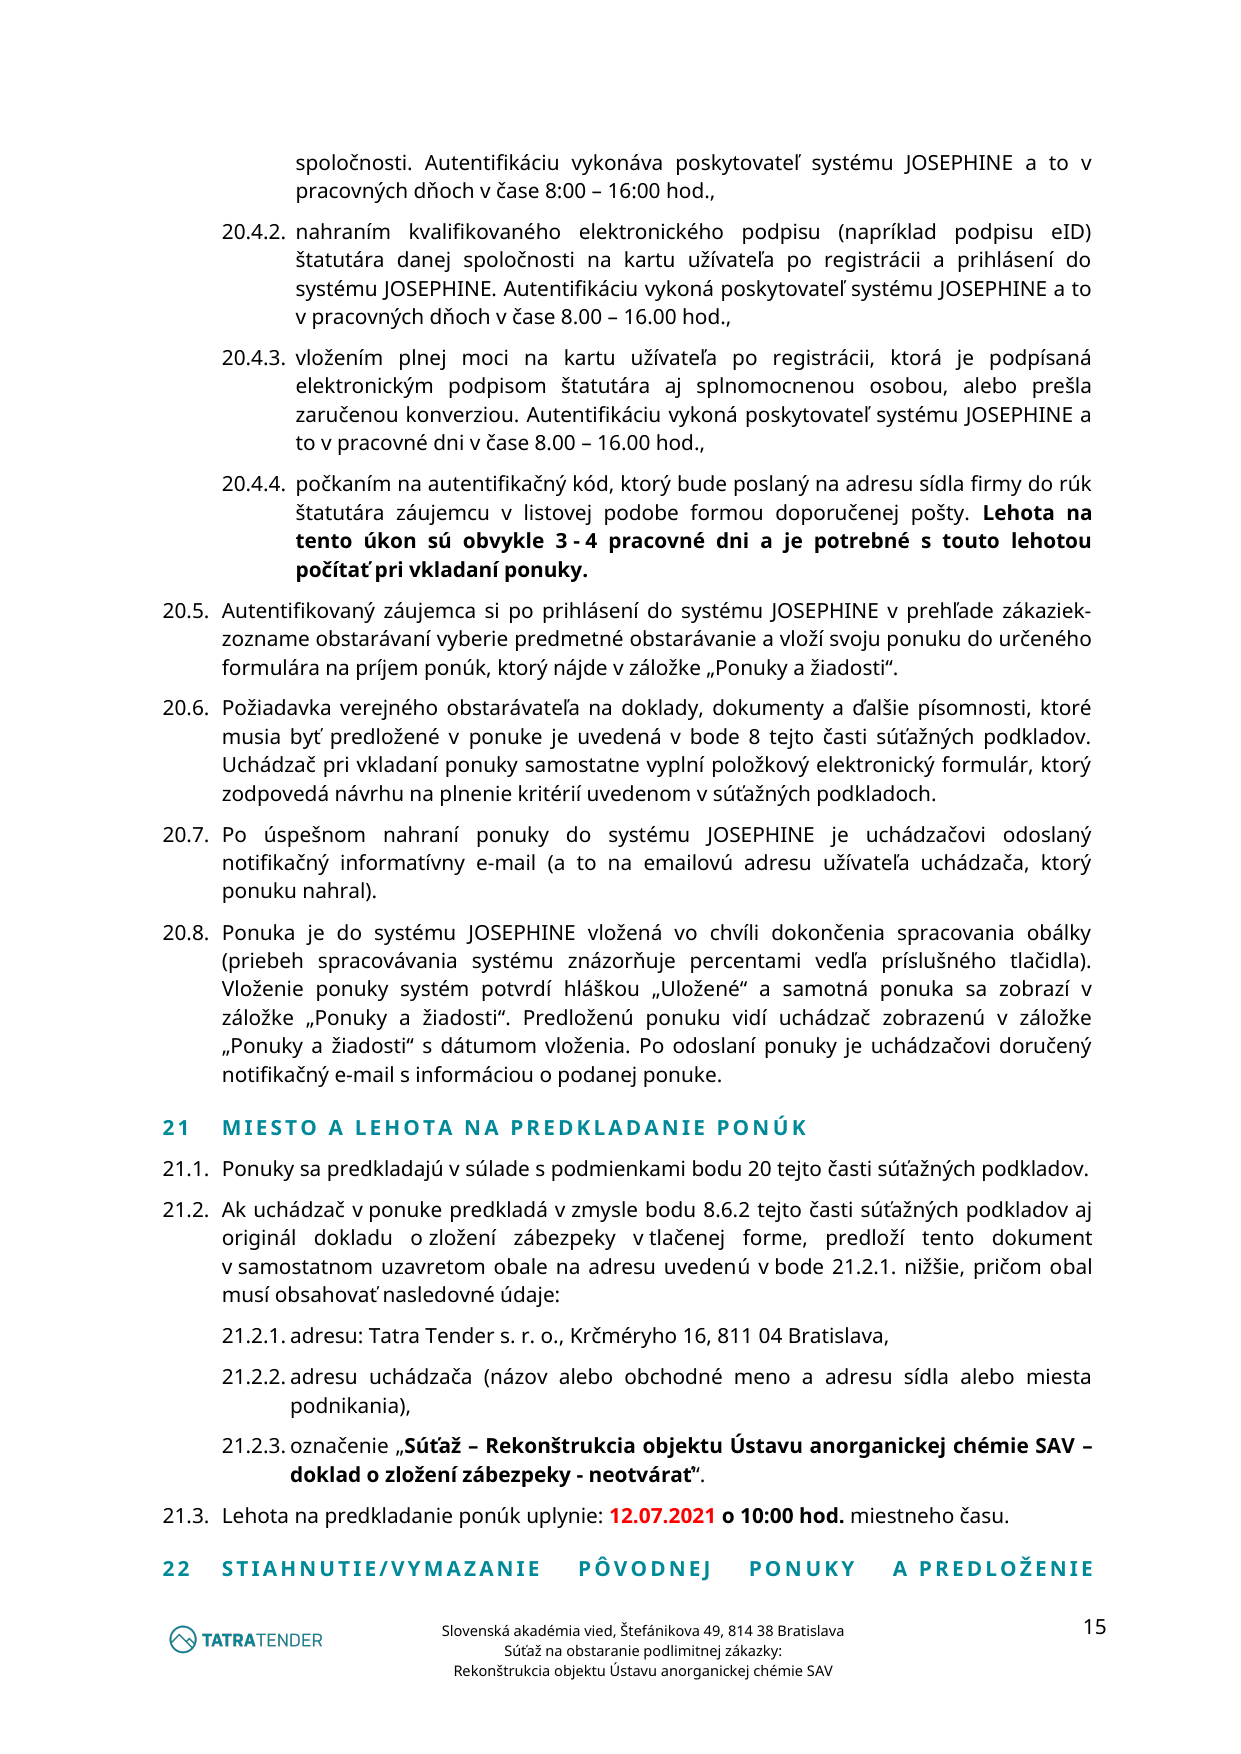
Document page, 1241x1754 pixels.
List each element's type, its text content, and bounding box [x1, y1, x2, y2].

subtitle označenie „Súťaž – Rekonštrukcia objektu Ústavu anorganickej chémie SAV – doklad o zložení zábezpeky - neotvárať“. [222, 1432, 1093, 1488]
subtitle adresu: Tatra Tender s. r. o., Krčméryho 16, 811 04 Bratislava, [222, 1321, 1093, 1350]
subtitle Požiadavka verejného obstarávateľa na doklady, dokumenty a ďalšie písomnosti, ktoré musia byť predložené v ponuke je uvedená v bode 8 tejto časti súťažných podkladov. Uchádzač pri vkladaní ponuky samostatne vyplní položkový elektronický formulár, ktorý zodpovedá návrhu na plnenie kritérií uvedenom v súťažných podkladoch. [162, 693, 1093, 807]
subtitle Po úspešnom nahraní ponuky do systému JOSEPHINE je uchádzačovi odoslaný notifikačný informatívny e-mail (a to na emailovú adresu užívateľa uchádzača, ktorý ponuku nahral). [162, 820, 1093, 905]
subtitle vložením plnej moci na kartu užívateľa po registrácii, ktorá je podpísaná elektronickým podpisom štatutára aj splnomocnenou osobou, alebo prešla zaručenou konverziou. Autentifikáciu vykoná poskytovateľ systému JOSEPHINE a to v pracovné dni v čase 8.00 – 16.00 hod., [222, 343, 1093, 457]
picture [162, 1612, 335, 1665]
subtitle Miesto a lehota na predkladanie ponúk [162, 1113, 1093, 1142]
subtitle Ak uchádzač v ponuke predkladá v zmysle bodu 8.6.2 tejto časti súťažných podkladov aj originál dokladu o zložení zábezpeky v tlačenej forme, predloží tento dokument v samostatnom uzavretom obale na adresu uvedenú v bode 21.2.1. nižšie, pričom obal musí obsahovať nasledovné údaje: [162, 1195, 1093, 1309]
subtitle Lehota na predkladanie ponúk uplynie: 12.07.2021 o 10:00 hod. miestneho času. [162, 1501, 1093, 1529]
subtitle Ponuky sa predkladajú v súlade s podmienkami bodu 20 tejto časti súťažných podkladov. [162, 1154, 1093, 1183]
subtitle Ponuka je do systému JOSEPHINE vložená vo chvíli dokončenia spracovania obálky (priebeh spracovávania systému znázorňuje percentami vedľa príslušného tlačidla). Vloženie ponuky systém potvrdí hláškou „Uložené“ a samotná ponuka sa zobrazí v záložke „Ponuky a žiadosti“. Predloženú ponuku vidí uchádzač zobrazenú v záložke „Ponuky a žiadosti“ s dátumom vloženia. Po odoslaní ponuky je uchádzačovi doručený notifikačný e-mail s informáciou o podanej ponuke. [162, 918, 1093, 1088]
subtitle adresu uchádzača (názov alebo obchodné meno a adresu sídla alebo miesta podnikania), [222, 1362, 1093, 1419]
subtitle nahraním kvalifikovaného elektronického podpisu (napríklad podpisu eID) štatutára danej spoločnosti na kartu užívateľa po registrácii a prihlásení do systému JOSEPHINE. Autentifikáciu vykoná poskytovateľ systému JOSEPHINE a to v pracovných dňoch v čase 8.00 – 16.00 hod., [222, 217, 1093, 331]
subtitle počkaním na autentifikačný kód, ktorý bude poslaný na adresu sídla firmy do rúk štatutára záujemcu v listovej podobe formou doporučenej pošty. Lehota na tento úkon sú obvykle 3 - 4 pracovné dni a je potrebné s touto lehotou počítať pri vkladaní ponuky. [222, 469, 1093, 583]
subtitle Autentifikovaný záujemca si po prihlásení do systému JOSEPHINE v prehľade zákaziek-zozname obstarávaní vyberie predmetné obstarávanie a vloží svoju ponuku do určeného formulára na príjem ponúk, ktorý nájde v záložke „Ponuky a žiadosti“. [162, 596, 1093, 681]
subtitle Stiahnutie/vymazanie pôvodnej ponuky a predloženie novej ponuky [162, 1554, 1093, 1583]
